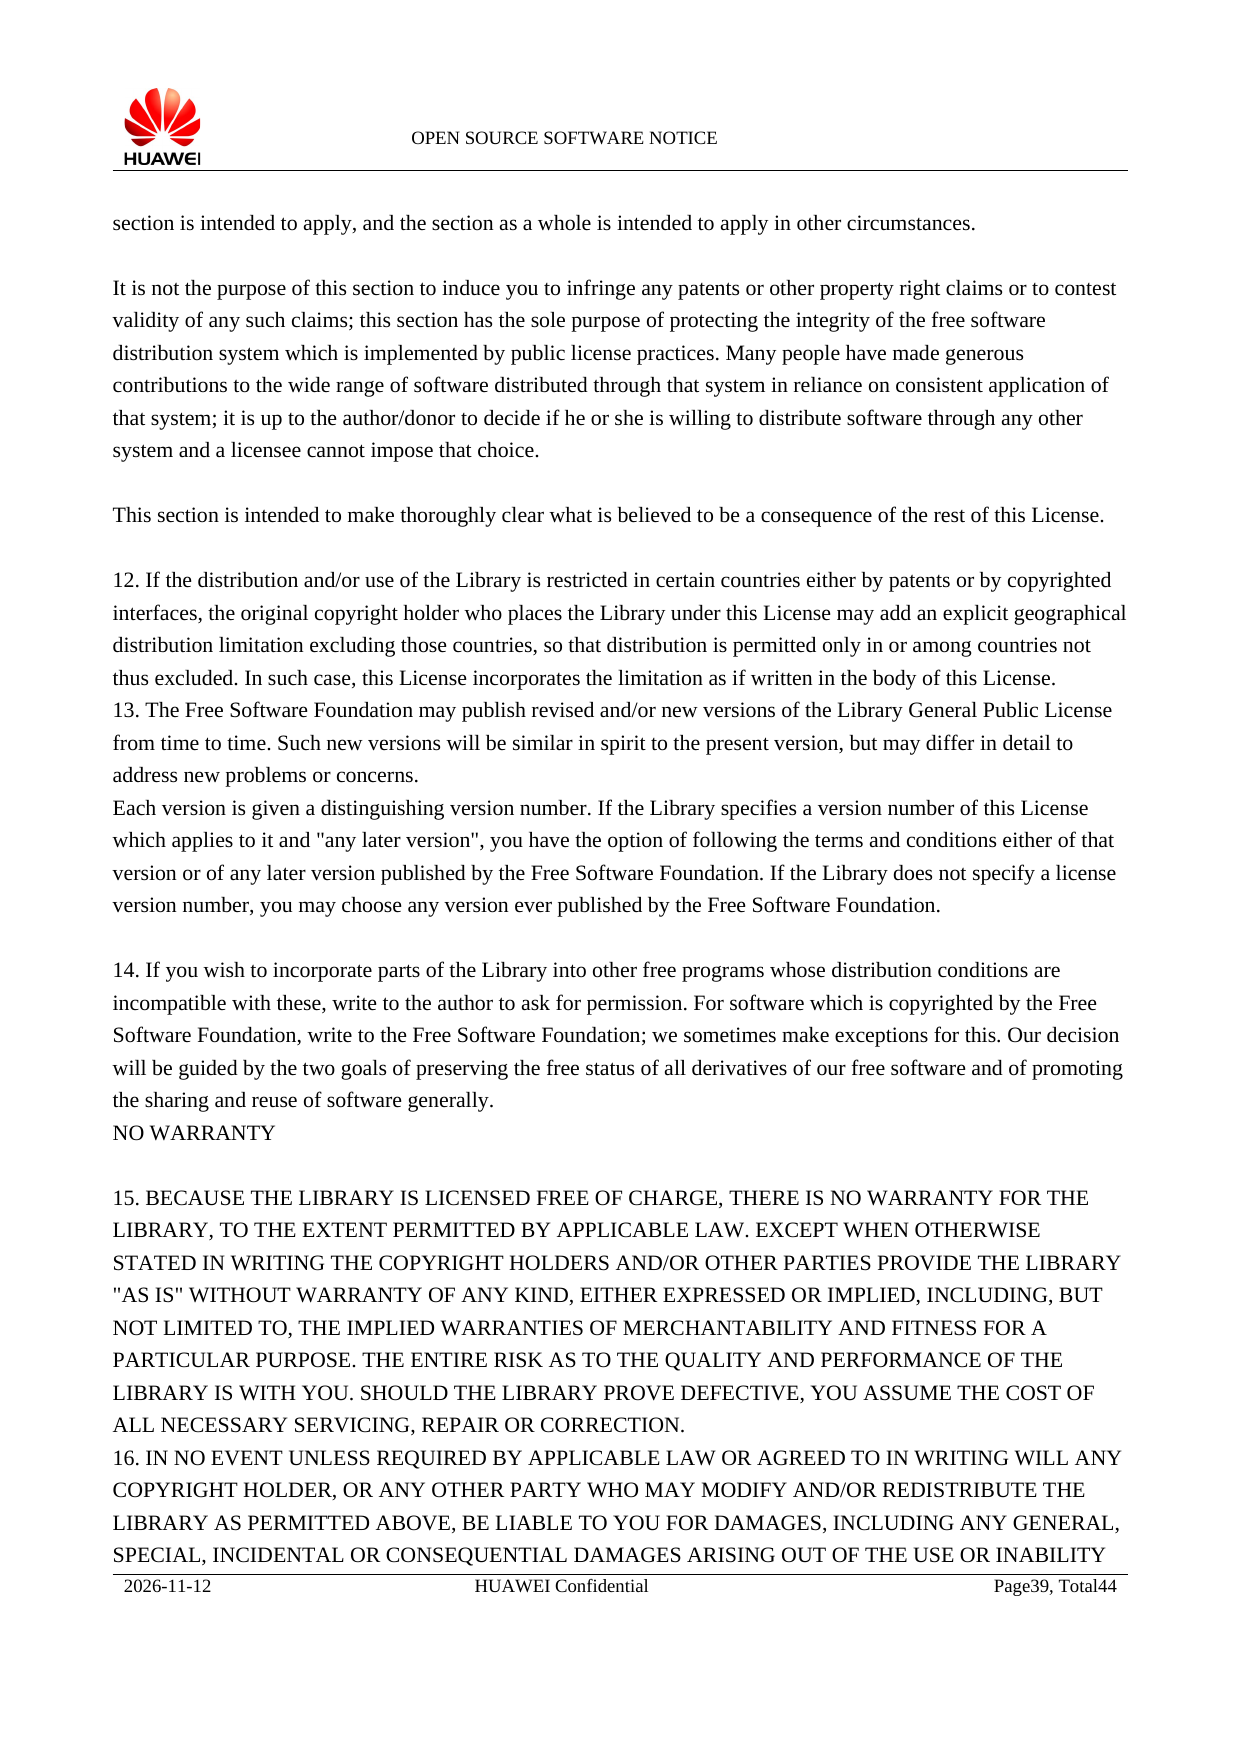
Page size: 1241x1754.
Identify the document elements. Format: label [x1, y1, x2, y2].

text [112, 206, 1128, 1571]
picture [124, 88, 201, 165]
